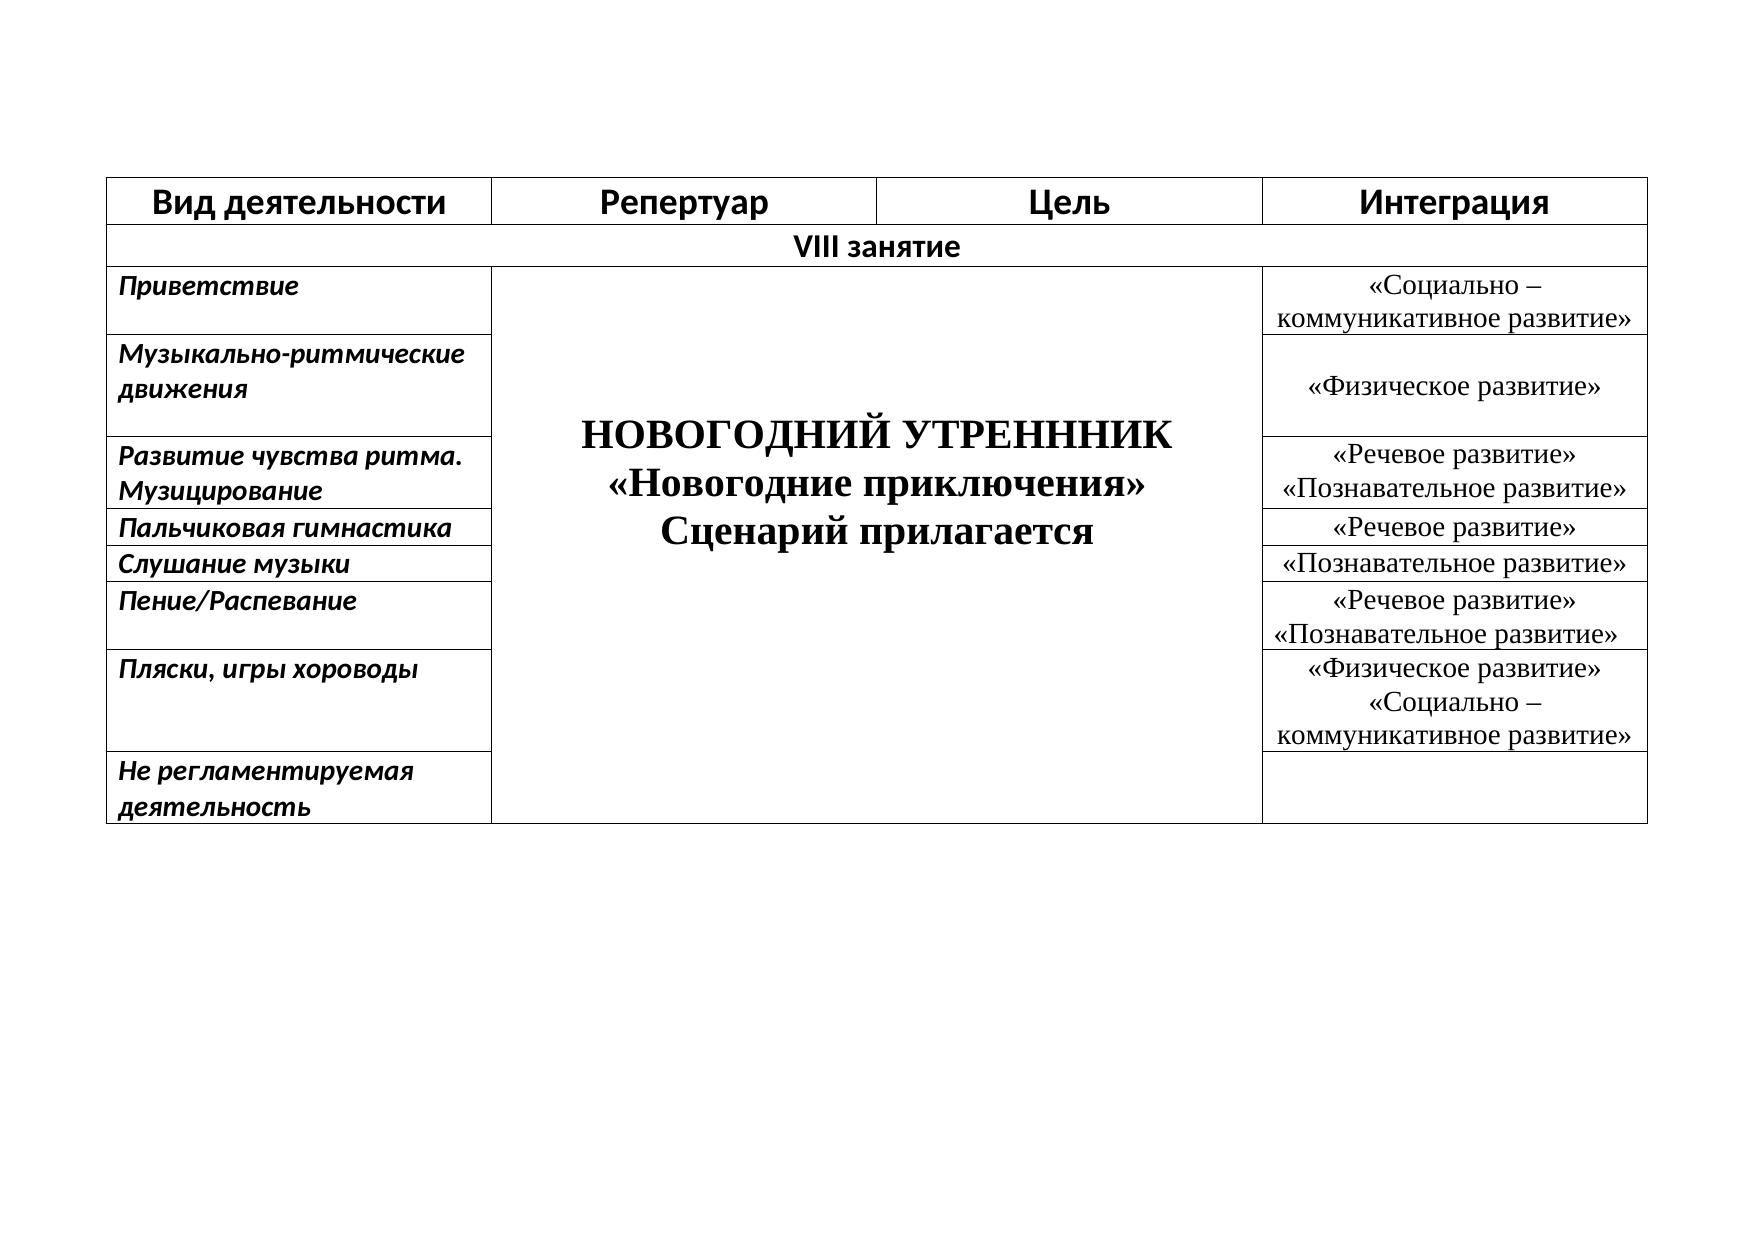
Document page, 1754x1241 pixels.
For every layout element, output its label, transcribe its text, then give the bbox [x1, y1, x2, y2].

table_header Интеграция [1263, 178, 1647, 224]
table_cell Пение/Распевание [107, 582, 491, 649]
table_cell «Познавательное развитие» [1263, 546, 1647, 581]
table_cell Не регламентируемая деятельность [107, 752, 491, 823]
table_cell «Речевое развитие» «Познавательное развитие» [1263, 437, 1647, 508]
table_cell Пальчиковая гимнастика [107, 509, 491, 544]
table_cell «Речевое развитие» [1263, 509, 1647, 544]
table_cell «Физическое развитие» «Социально – коммуникативное развитие» [1263, 650, 1647, 751]
table_cell VIII занятие [107, 225, 1647, 266]
table_cell Музыкально-ритмические движения [107, 335, 491, 436]
table_cell Пляски, игры хороводы [107, 650, 491, 751]
table_cell «Физическое развитие» [1263, 335, 1647, 436]
table_cell Слушание музыки [107, 546, 491, 581]
table_cell Развитие чувства ритма. Музицирование [107, 437, 491, 508]
table_cell НОВОГОДНИЙ УТРЕНННИК «Новогодние приключения» Сценарий прилагается [492, 267, 1262, 823]
table_header Цель [877, 178, 1262, 224]
table_cell «Социально – коммуникативное развитие» [1263, 267, 1647, 334]
table_cell «Речевое развитие» «Познавательное развитие» [1263, 582, 1647, 649]
table_header Вид деятельности [107, 178, 491, 224]
table_header Репертуар [492, 178, 876, 224]
table_cell [1263, 752, 1647, 823]
table_cell Приветствие [107, 267, 491, 334]
